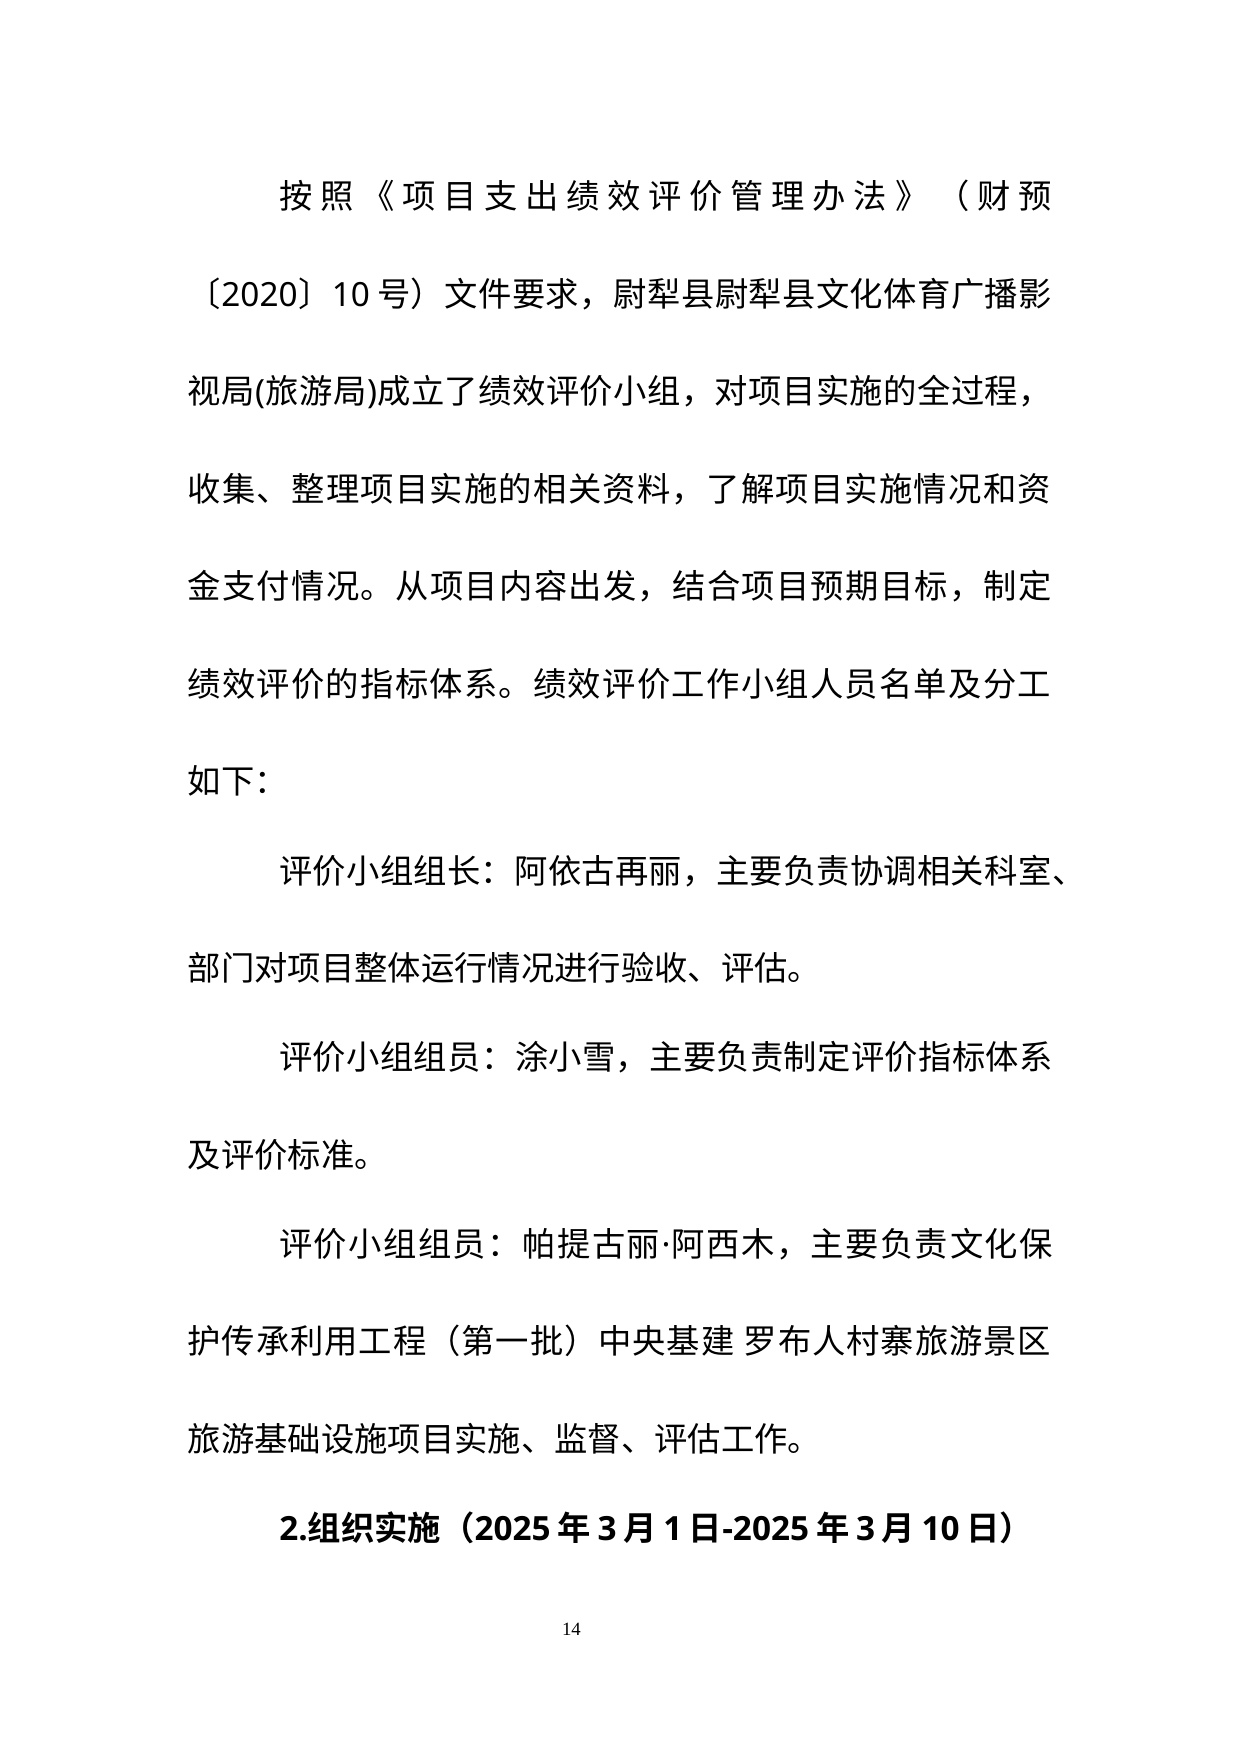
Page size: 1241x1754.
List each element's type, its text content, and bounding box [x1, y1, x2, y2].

text 评价小组组员：帕提古丽·阿西木，主要负责文化保护传承利用工程（第一批）中央基建 罗布人村寨旅游景区旅游基础设施项目实施、监督、评估工作。 [187, 1209, 1053, 1469]
text 评价小组组长：阿依古再丽，主要负责协调相关科室、部门对项目整体运行情况进行验收、评估。 [187, 836, 1053, 998]
text 2.组织实施（2025年3月1日-2025年3月10日） [187, 1493, 1053, 1558]
text 按照《项目支出绩效评价管理办法》（财预〔2020〕10号）文件要求，尉犁县尉犁县文化体育广播影视局(旅游局)成立了绩效评价小组，对项目实施的全过程，收集、整理项目实施的相关资料，了解项目实施情况和资金支付情况。从项目内容出发，结合项目预期目标，制定绩效评价的指标体系。绩效评价工作小组人员名单及分工如下： [187, 162, 1053, 812]
text 评价小组组员：涂小雪，主要负责制定评价指标体系及评价标准。 [187, 1023, 1053, 1185]
